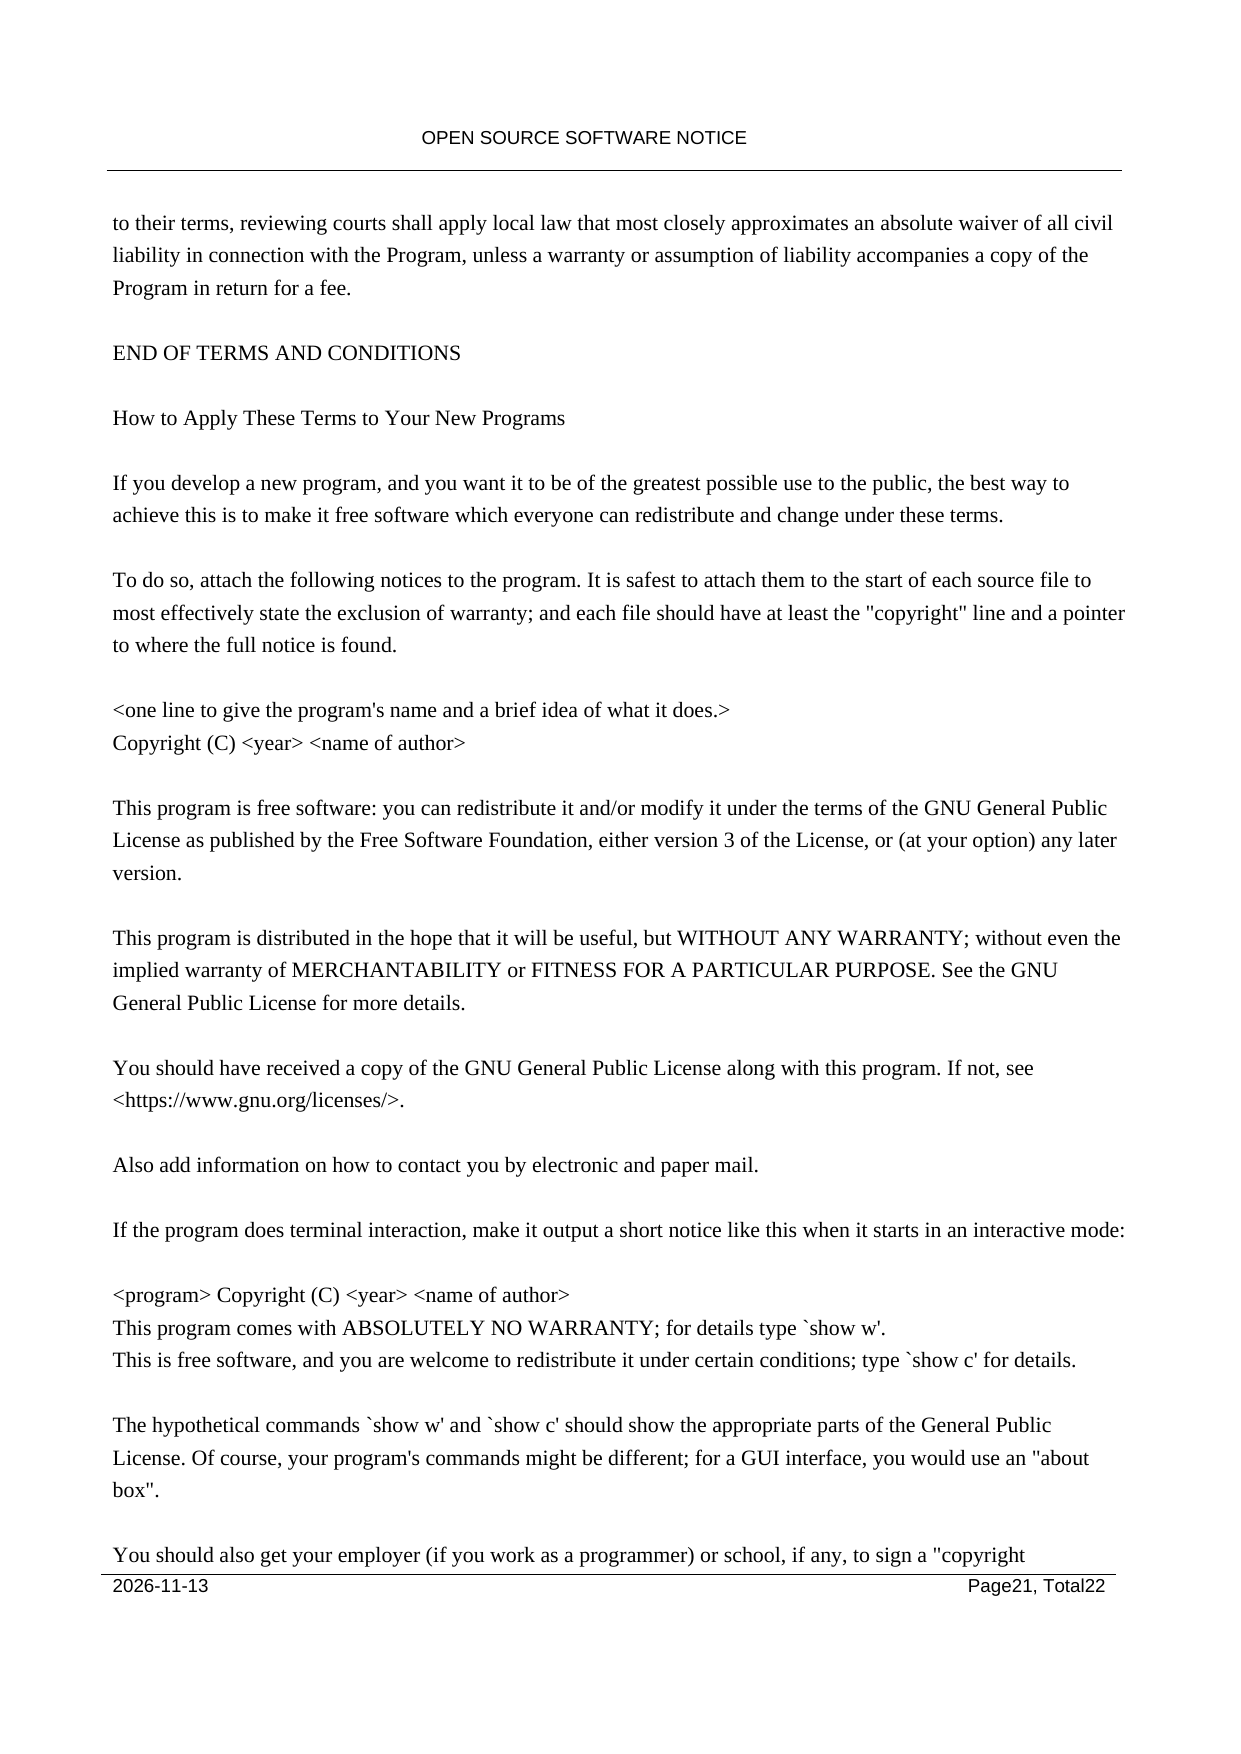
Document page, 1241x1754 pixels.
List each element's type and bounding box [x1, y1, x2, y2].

text [112, 206, 1128, 1571]
